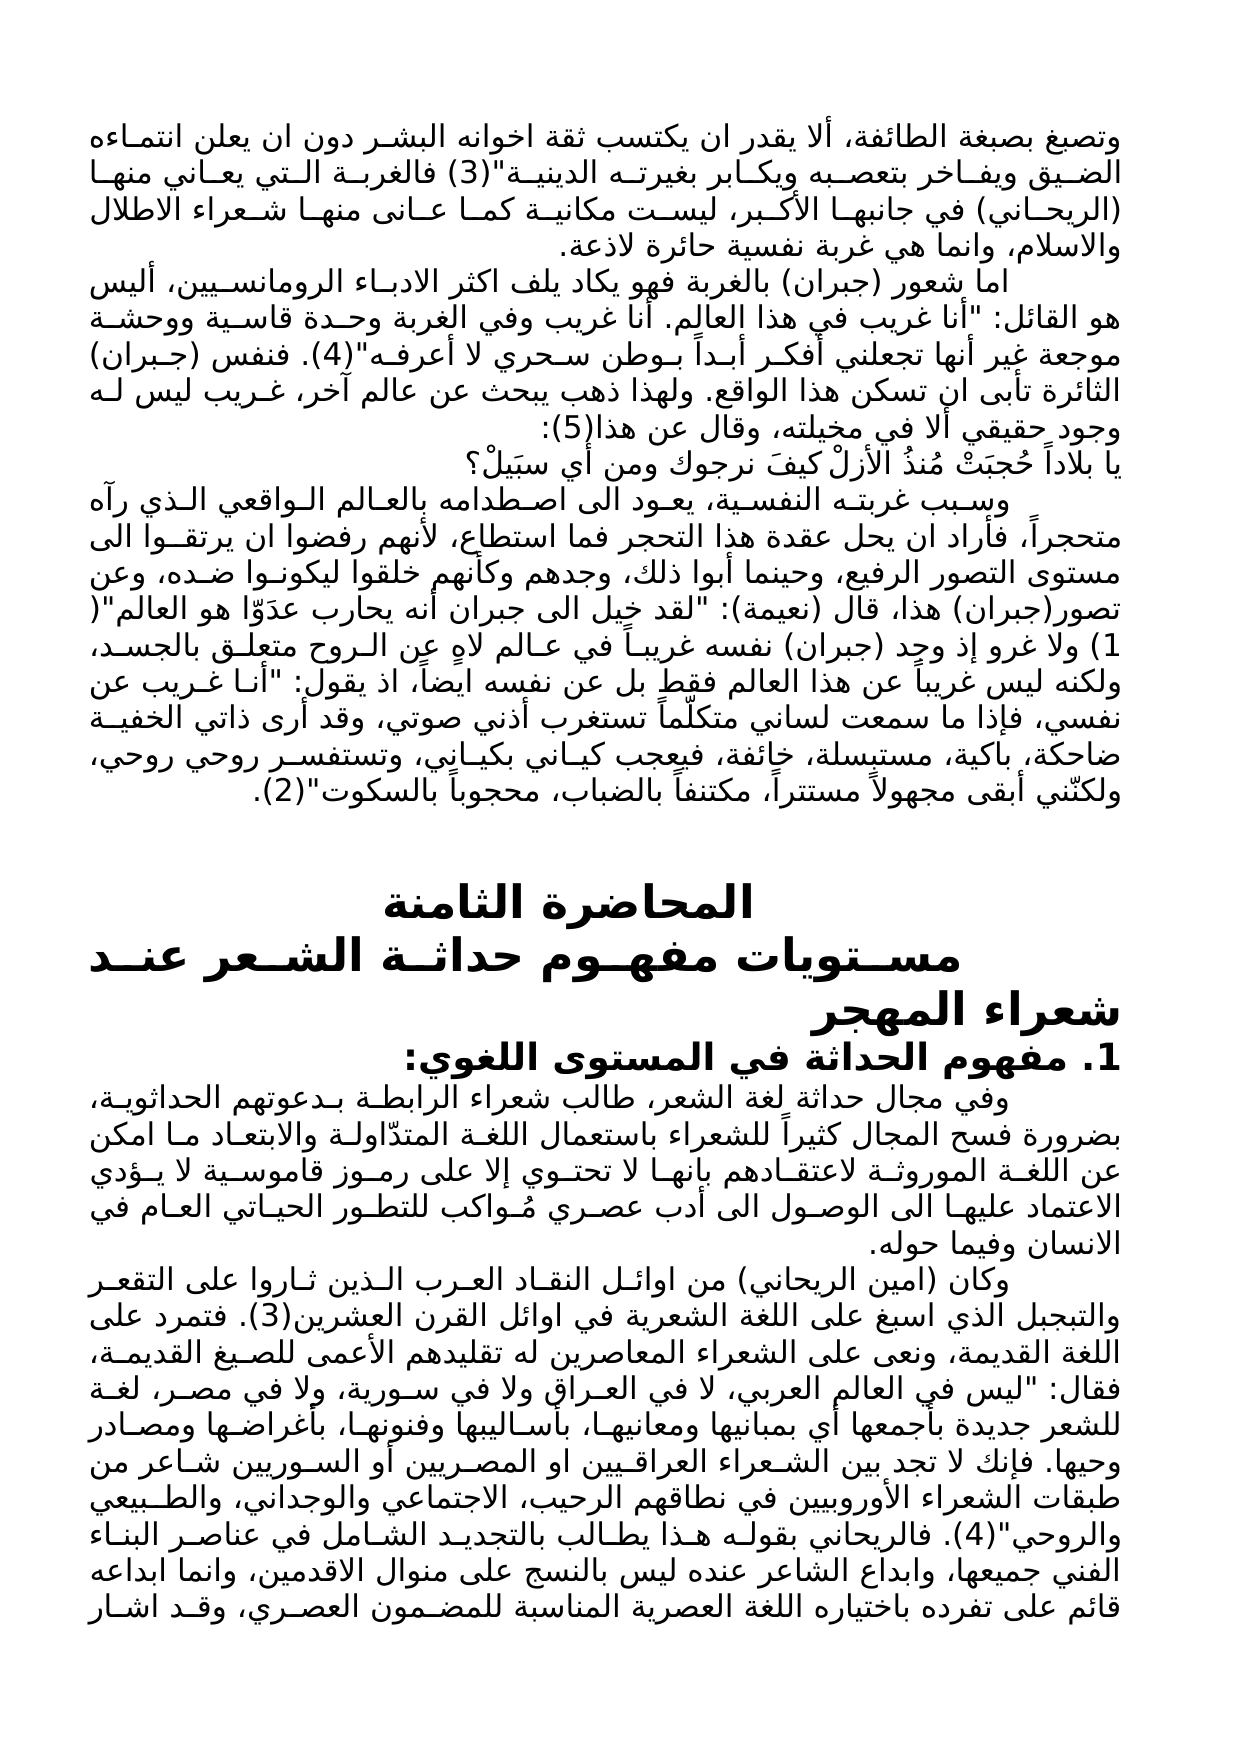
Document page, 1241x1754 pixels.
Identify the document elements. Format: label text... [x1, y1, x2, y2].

text المحاضرة الثامنة [89, 876, 1122, 929]
text اما شعور (جبران) بالغربة فهو يكاد يلف اكثر الادباء الرومانسيين، أليس هو القائل: "أنا غريب في هذا العالم. أنا غريب وفي الغربة وحدة قاسية ووحشة موجعة غير أنها تجعلني أفكر أبداً بوطن سحري لا أعرفه"(4). فنفس (جبران) الثائرة تأبى ان تسكن هذا الواقع. ولهذا ذهب يبحث عن عالم آخر، غريب ليس له وجود حقيقي ألا في مخيلته، وقال عن هذا(5): [89, 263, 1122, 445]
text وسبب غربته النفسية، يعود الى اصطدامه بالعالم الواقعي الذي رآه متحجراً، فأراد ان يحل عقدة هذا التحجر فما استطاع، لأنهم رفضوا ان يرتقوا الى مستوى التصور الرفيع، وحينما أبوا ذلك، وجدهم وكأنهم خلقوا ليكونوا ضده، وعن تصور(جبران) هذا، قال (نعيمة): "لقد خيل الى جبران أنه يحارب عدَوّا هو العالم"(1) ولا غرو إذ وجد (جبران) نفسه غريباً في عالم لاهٍ عن الروح متعلق بالجسد، ولكنه ليس غريباً عن هذا العالم فقط بل عن نفسه ايضاً، اذ يقول: "أنا غريب عن نفسي، فإذا ما سمعت لساني متكلّماً تستغرب أذني صوتي، وقد أرى ذاتي الخفية ضاحكة، باكية، مستبسلة، خائفة، فيعجب كياني بكياني، وتستفسر روحي روحي، ولكنّني أبقى مجهولاً مستتراً، مكتنفاً بالضباب، محجوباً بالسكوت"(2). [89, 482, 1122, 809]
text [89, 118, 1122, 263]
text يا بلاداً حُجبَتْ مُنذُ الأزلْ كيفَ نرجوك ومن أي سبَيلْ؟ [89, 445, 1122, 482]
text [89, 1261, 1122, 1625]
text وفي مجال حداثة لغة الشعر، طالب شعراء الرابطة بدعوتهم الحداثوية، بضرورة فسح المجال كثيراً للشعراء باستعمال اللغة المتدّاولة والابتعاد ما امكن عن اللغة الموروثة لاعتقادهم بانها لا تحتوي إلا على رموز قاموسية لا يؤدي الاعتماد عليها الى الوصول الى أدب عصري مُواكب للتطور الحياتي العام في الانسان وفيما حوله. [89, 1079, 1122, 1261]
text مستويات مفهوم حداثة الشعر عند شعراء المهجر [89, 929, 1122, 1036]
text 1. مفهوم الحداثة في المستوى اللغوي: [89, 1036, 1122, 1079]
